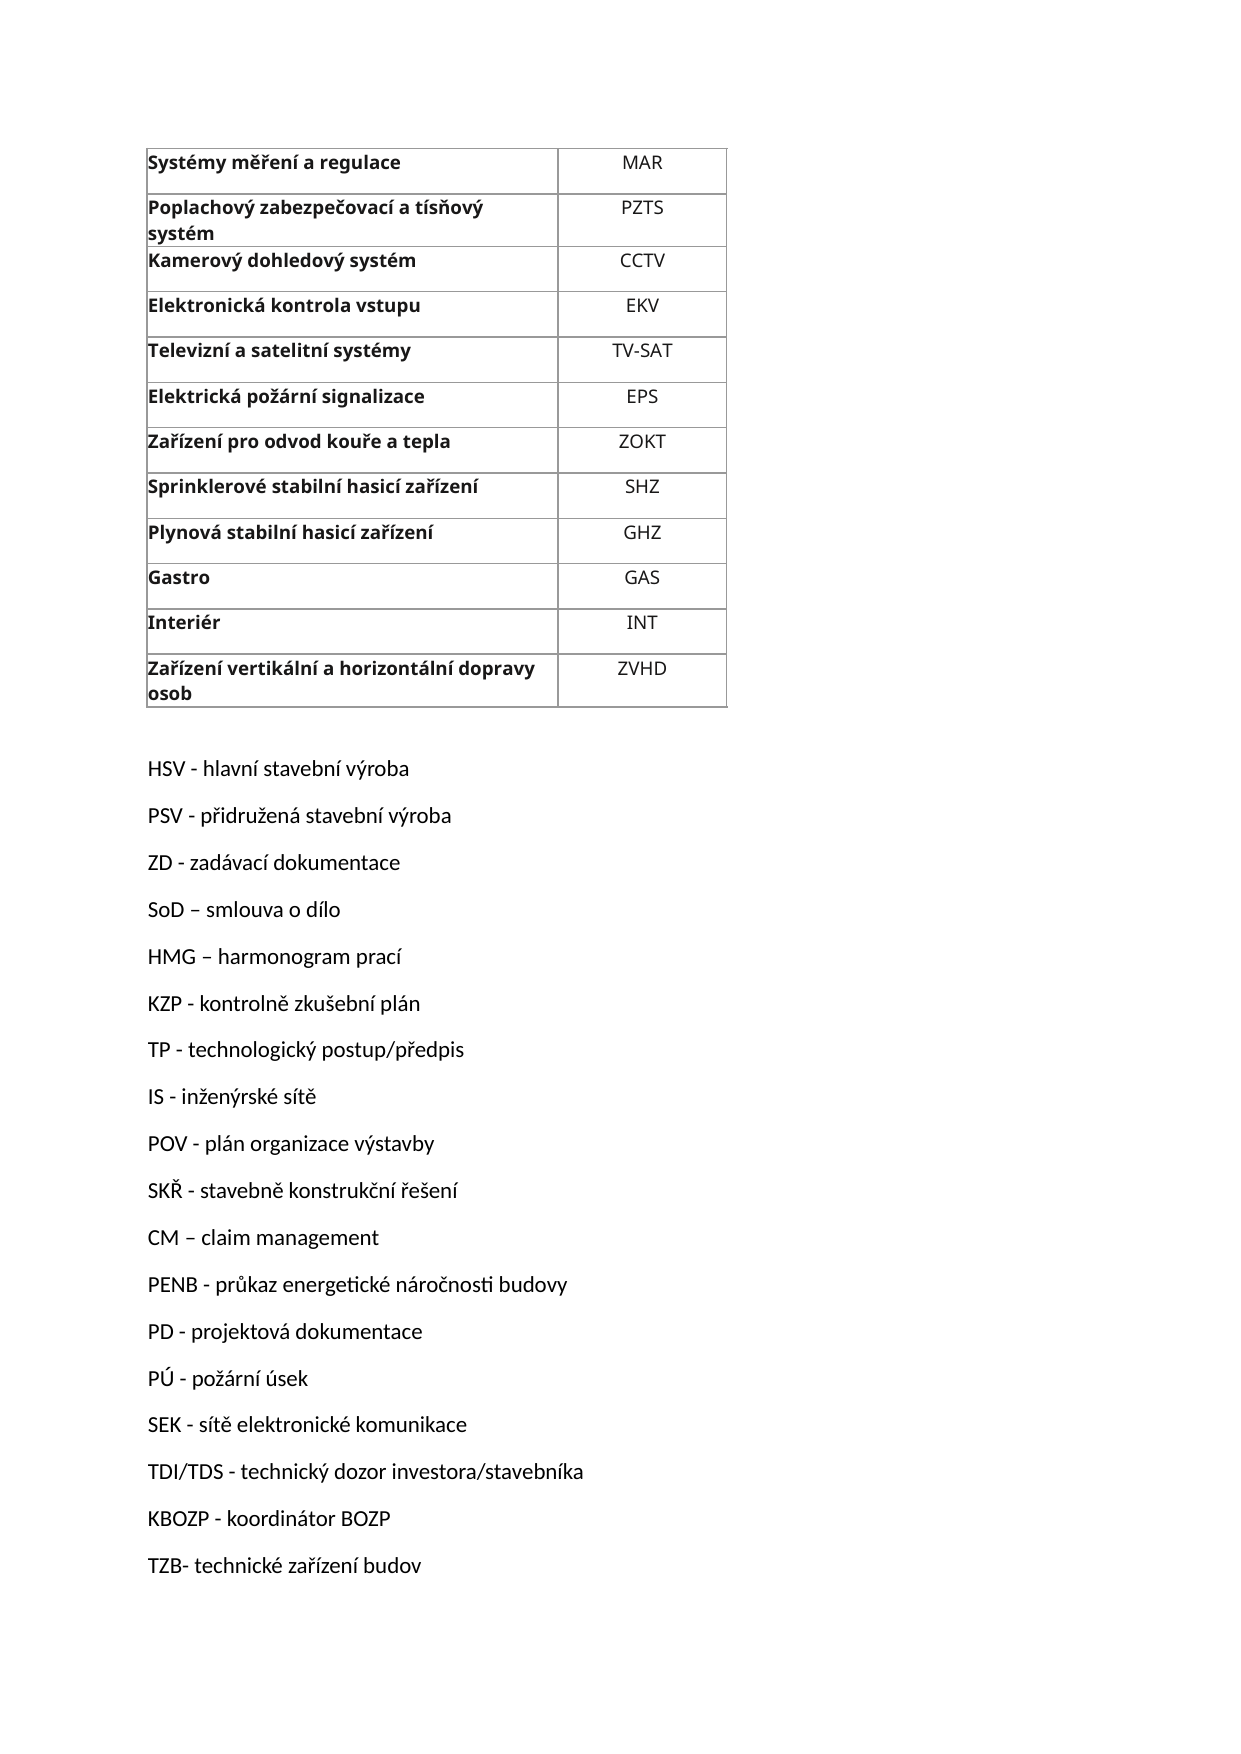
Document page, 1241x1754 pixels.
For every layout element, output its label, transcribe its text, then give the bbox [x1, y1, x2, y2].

table_cell EPS [559, 383, 726, 427]
text ZD - zadávací dokumentace [148, 848, 1093, 876]
table_cell Televizní a satelitní systémy [148, 338, 557, 381]
text SoD – smlouva o dílo [148, 895, 1093, 923]
table_cell Zařízení vertikální a horizontální dopravy osob [148, 655, 557, 706]
table_cell EKV [559, 292, 726, 336]
text TDI/TDS - technický dozor investora/stavebníka [148, 1457, 1093, 1486]
table_cell Gastro [148, 564, 557, 608]
table_cell TV-SAT [559, 338, 726, 381]
text HMG – harmonogram prací [148, 942, 1093, 970]
table_cell Zařízení pro odvod kouře a tepla [148, 428, 557, 472]
text HSV - hlavní stavební výroba [148, 754, 1093, 782]
table_cell Sprinklerové stabilní hasicí zařízení [148, 474, 557, 517]
text PSV - přidružená stavební výroba [148, 801, 1093, 829]
table_cell Elektrická požární signalizace [148, 383, 557, 427]
text PENB - průkaz energetické náročnosti budovy [148, 1270, 1093, 1298]
table_cell Systémy měření a regulace [148, 149, 557, 193]
table_cell Elektronická kontrola vstupu [148, 292, 557, 336]
table_cell Kamerový dohledový systém [148, 247, 557, 291]
text IS - inženýrské sítě [148, 1082, 1093, 1111]
text SEK - sítě elektronické komunikace [148, 1411, 1093, 1439]
text TP - technologický postup/předpis [148, 1036, 1093, 1064]
text KZP - kontrolně zkušební plán [148, 989, 1093, 1017]
table_cell Interiér [148, 610, 557, 653]
text POV - plán organizace výstavby [148, 1129, 1093, 1157]
table_cell MAR [559, 149, 726, 193]
table_cell Plynová stabilní hasicí zařízení [148, 519, 557, 563]
table_cell ZOKT [559, 428, 726, 472]
table_cell SHZ [559, 474, 726, 517]
table_cell PZTS [559, 195, 726, 246]
text CM – claim management [148, 1223, 1093, 1251]
text TZB- technické zařízení budov [148, 1551, 1093, 1579]
text PÚ - požární úsek [148, 1364, 1093, 1392]
table_cell GHZ [559, 519, 726, 563]
table_cell ZVHD [559, 655, 726, 706]
table_cell Poplachový zabezpečovací a tísňový systém [148, 195, 557, 246]
table_cell INT [559, 610, 726, 653]
text SKŘ - stavebně konstrukční řešení [148, 1176, 1093, 1204]
text KBOZP - koordinátor BOZP [148, 1504, 1093, 1532]
text PD - projektová dokumentace [148, 1317, 1093, 1345]
table_cell GAS [559, 564, 726, 608]
table_cell CCTV [559, 247, 726, 291]
